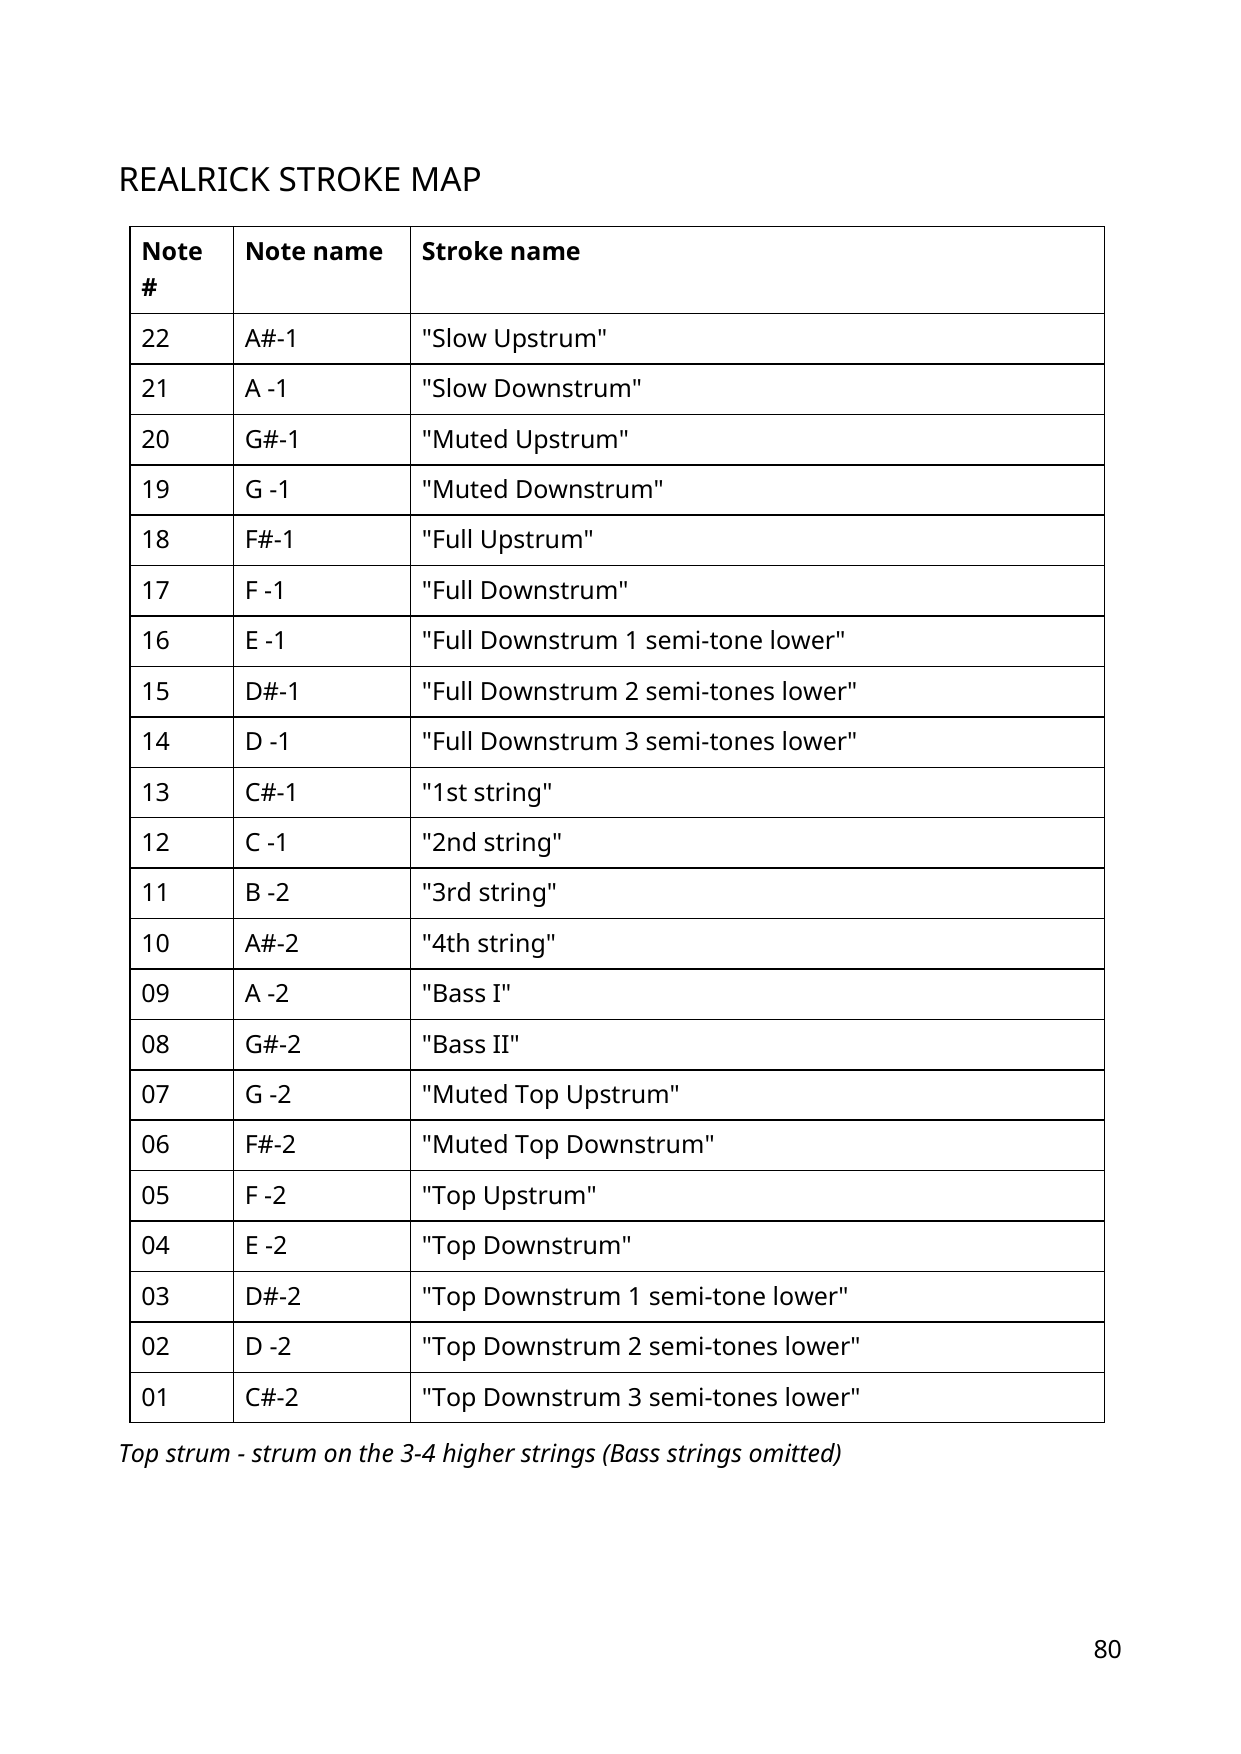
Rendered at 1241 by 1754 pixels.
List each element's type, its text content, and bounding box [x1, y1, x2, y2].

table_cell 15 [131, 667, 233, 716]
table_cell "4th string" [411, 919, 1104, 968]
table_cell C#-1 [234, 768, 410, 817]
text Top strum - strum on the 3-4 higher strings (Bass strings omitted) [118, 1435, 1122, 1469]
table_cell "Full Downstrum 2 semi-tones lower" [411, 667, 1104, 716]
table_cell G#-1 [234, 415, 410, 464]
table_cell A -2 [234, 970, 410, 1018]
table_cell "Full Upstrum" [411, 516, 1104, 565]
table_cell "Top Downstrum 1 semi-tone lower" [411, 1272, 1104, 1321]
table_cell "3rd string" [411, 869, 1104, 918]
table_cell "Slow Downstrum" [411, 365, 1104, 413]
table_cell "Muted Top Upstrum" [411, 1071, 1104, 1119]
table_cell E -2 [234, 1222, 410, 1271]
table_cell C -1 [234, 818, 410, 867]
table_cell "Bass I" [411, 970, 1104, 1018]
table_cell "Muted Top Downstrum" [411, 1121, 1104, 1170]
table_cell F -2 [234, 1171, 410, 1220]
table_cell E -1 [234, 617, 410, 666]
table_cell 04 [131, 1222, 233, 1271]
table_cell 08 [131, 1020, 233, 1069]
table_cell A#-1 [234, 314, 410, 363]
table_cell G -2 [234, 1071, 410, 1119]
table_cell 13 [131, 768, 233, 817]
table_cell A -1 [234, 365, 410, 413]
table_cell "Slow Upstrum" [411, 314, 1104, 363]
subtitle RealRick Stroke Map [118, 156, 1122, 201]
table_cell "2nd string" [411, 818, 1104, 867]
table_header Note name [234, 227, 410, 313]
table_cell G#-2 [234, 1020, 410, 1069]
table_cell G -1 [234, 466, 410, 514]
table_cell D -1 [234, 718, 410, 766]
table_cell 12 [131, 818, 233, 867]
table_header Stroke name [411, 227, 1104, 313]
table_cell "Top Downstrum" [411, 1222, 1104, 1271]
table_cell 14 [131, 718, 233, 766]
table_cell 16 [131, 617, 233, 666]
table_cell "Muted Upstrum" [411, 415, 1104, 464]
table_cell 21 [131, 365, 233, 413]
table_cell 07 [131, 1071, 233, 1119]
table_cell "Top Downstrum 2 semi-tones lower" [411, 1323, 1104, 1371]
table_cell "1st string" [411, 768, 1104, 817]
table_cell 22 [131, 314, 233, 363]
table_cell 18 [131, 516, 233, 565]
table_cell 01 [131, 1373, 233, 1422]
table_cell D#-2 [234, 1272, 410, 1321]
table_cell "Top Downstrum 3 semi-tones lower" [411, 1373, 1104, 1422]
table_cell "Full Downstrum 1 semi-tone lower" [411, 617, 1104, 666]
table_cell F#-1 [234, 516, 410, 565]
table_cell "Full Downstrum" [411, 566, 1104, 615]
table_cell 11 [131, 869, 233, 918]
table_header Note # [131, 227, 233, 313]
table_cell 02 [131, 1323, 233, 1371]
table_cell "Muted Downstrum" [411, 466, 1104, 514]
table_cell 20 [131, 415, 233, 464]
table_cell D -2 [234, 1323, 410, 1371]
table_cell B -2 [234, 869, 410, 918]
table_cell F#-2 [234, 1121, 410, 1170]
table_cell F -1 [234, 566, 410, 615]
table_cell D#-1 [234, 667, 410, 716]
table_cell 09 [131, 970, 233, 1018]
table_cell A#-2 [234, 919, 410, 968]
table_cell 19 [131, 466, 233, 514]
table_cell 06 [131, 1121, 233, 1170]
table_cell "Top Upstrum" [411, 1171, 1104, 1220]
table_cell 10 [131, 919, 233, 968]
table_cell 03 [131, 1272, 233, 1321]
table_cell "Full Downstrum 3 semi-tones lower" [411, 718, 1104, 766]
table_cell 05 [131, 1171, 233, 1220]
table_cell 17 [131, 566, 233, 615]
table_cell "Bass II" [411, 1020, 1104, 1069]
table_cell C#-2 [234, 1373, 410, 1422]
